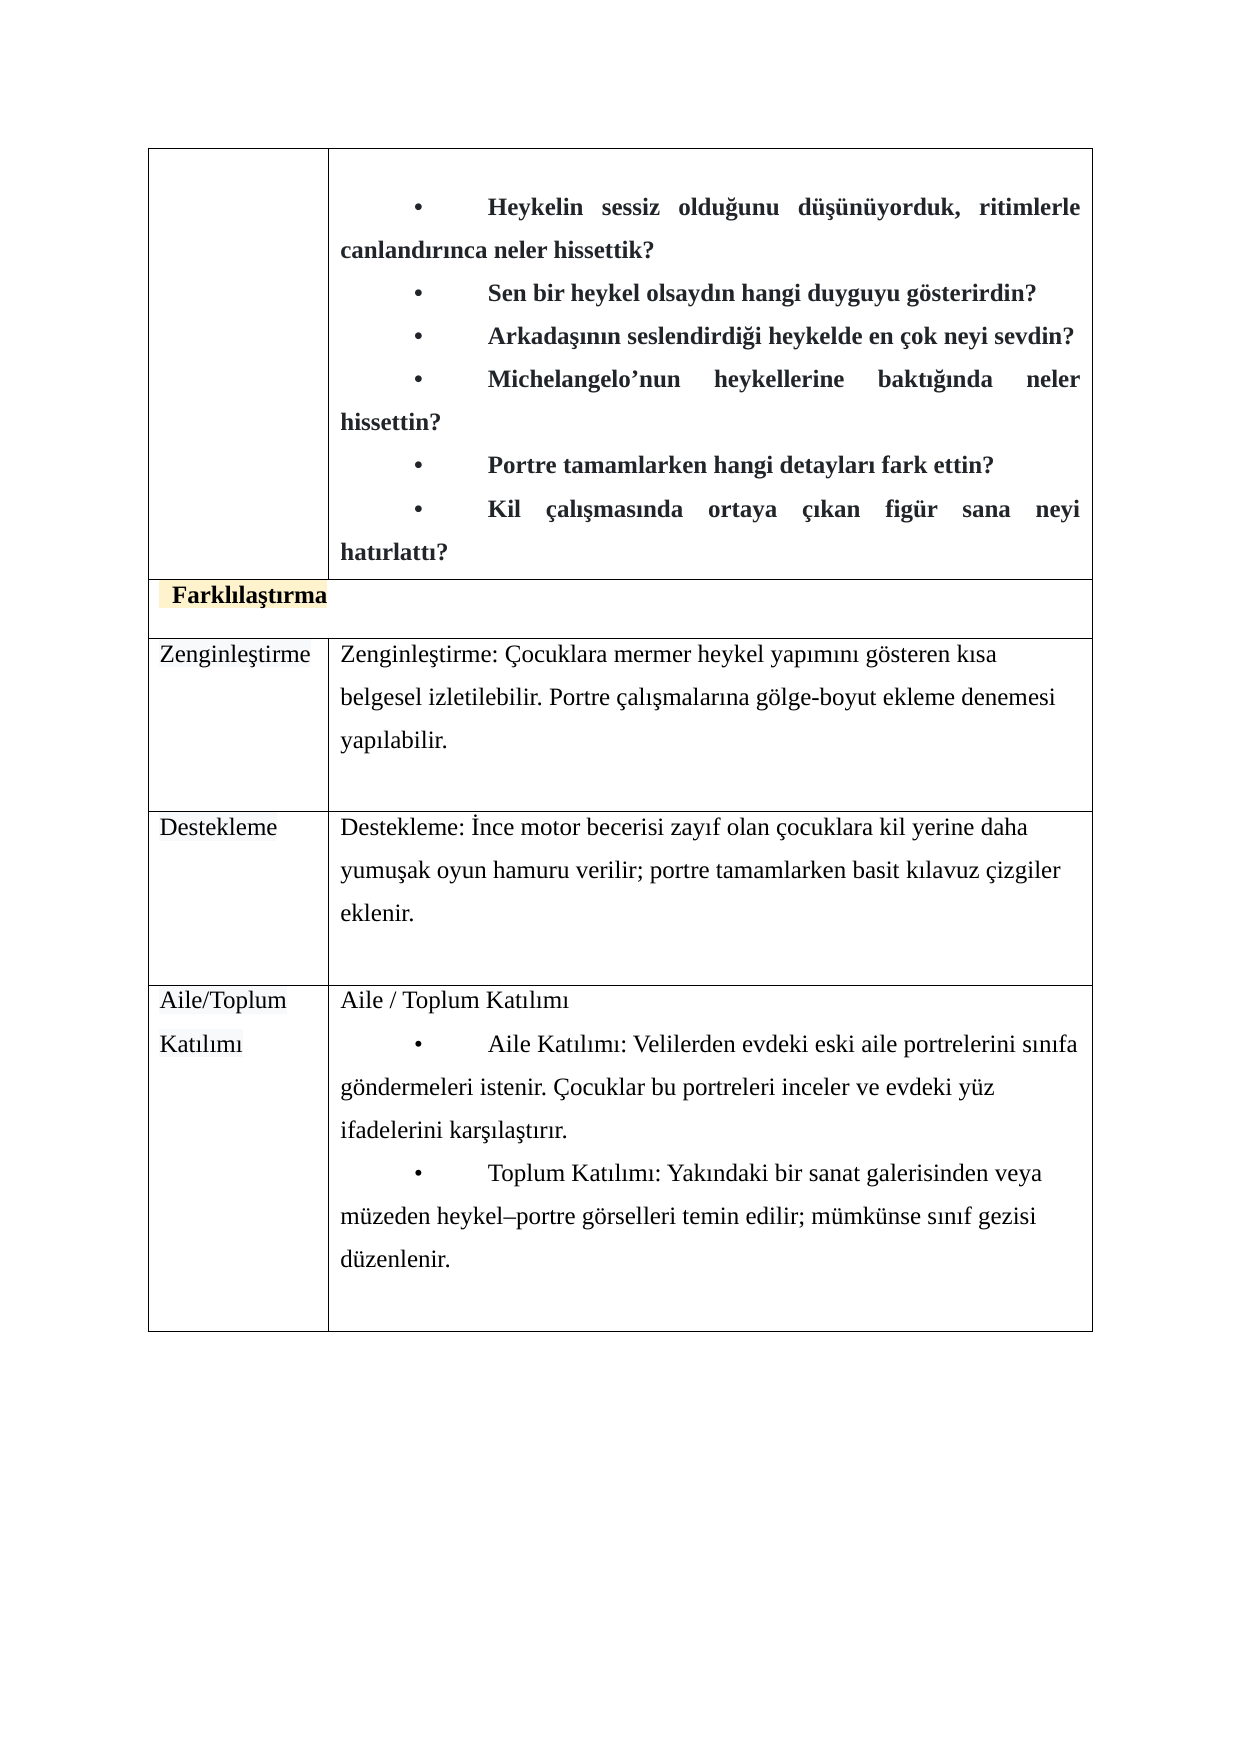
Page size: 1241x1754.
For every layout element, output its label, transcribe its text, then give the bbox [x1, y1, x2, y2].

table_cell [149, 149, 328, 579]
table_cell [329, 149, 1092, 579]
table_cell Destekleme [149, 812, 328, 984]
table_cell Destekleme: İnce motor becerisi zayıf olan çocuklara kil yerine daha yumuşak oyun hamuru verilir; portre tamamlarken basit kılavuz çizgiler eklenir. [329, 812, 1092, 984]
table_cell Farklılaştırma [149, 580, 1092, 638]
table_cell Zenginleştirme: Çocuklara mermer heykel yapımını gösteren kısa belgesel izletilebilir. Portre çalışmalarına gölge-boyut ekleme denemesi yapılabilir. [329, 639, 1092, 811]
table_cell Zenginleştirme [149, 639, 328, 811]
table_cell Aile/Toplum Katılımı [149, 986, 328, 1331]
table_cell Aile / Toplum Katılımı • Aile Katılımı: Velilerden evdeki eski aile portrelerini sınıfa göndermeleri istenir. Çocuklar bu portreleri inceler ve evdeki yüz ifadelerini karşılaştırır. • Toplum Katılımı: Yakındaki bir sanat galerisinden veya müzeden heykel–portre görselleri temin edilir; mümkünse sınıf gezisi düzenlenir. [329, 986, 1092, 1331]
